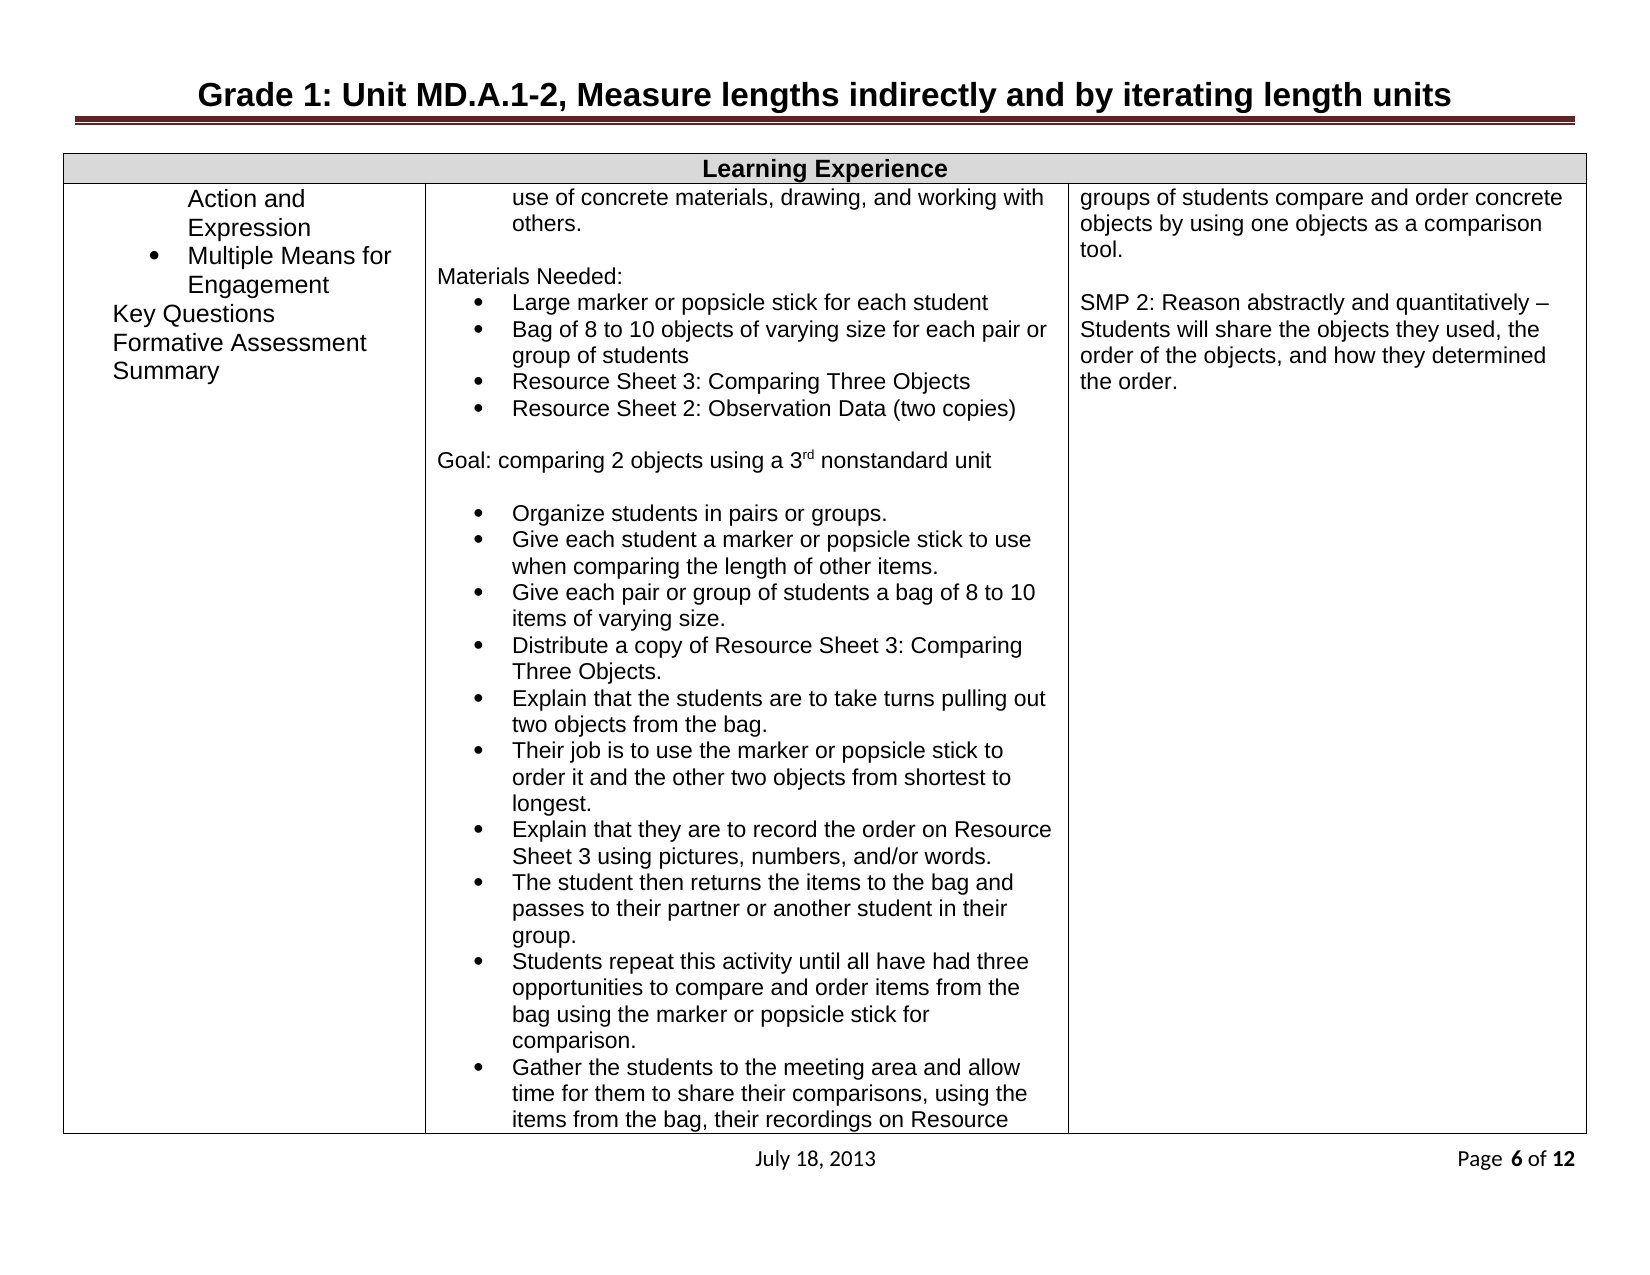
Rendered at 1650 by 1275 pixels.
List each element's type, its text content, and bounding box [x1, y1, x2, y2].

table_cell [426, 184, 1068, 1132]
table_header Learning Experience [64, 154, 1586, 183]
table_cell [64, 184, 425, 1132]
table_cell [1069, 184, 1586, 1132]
